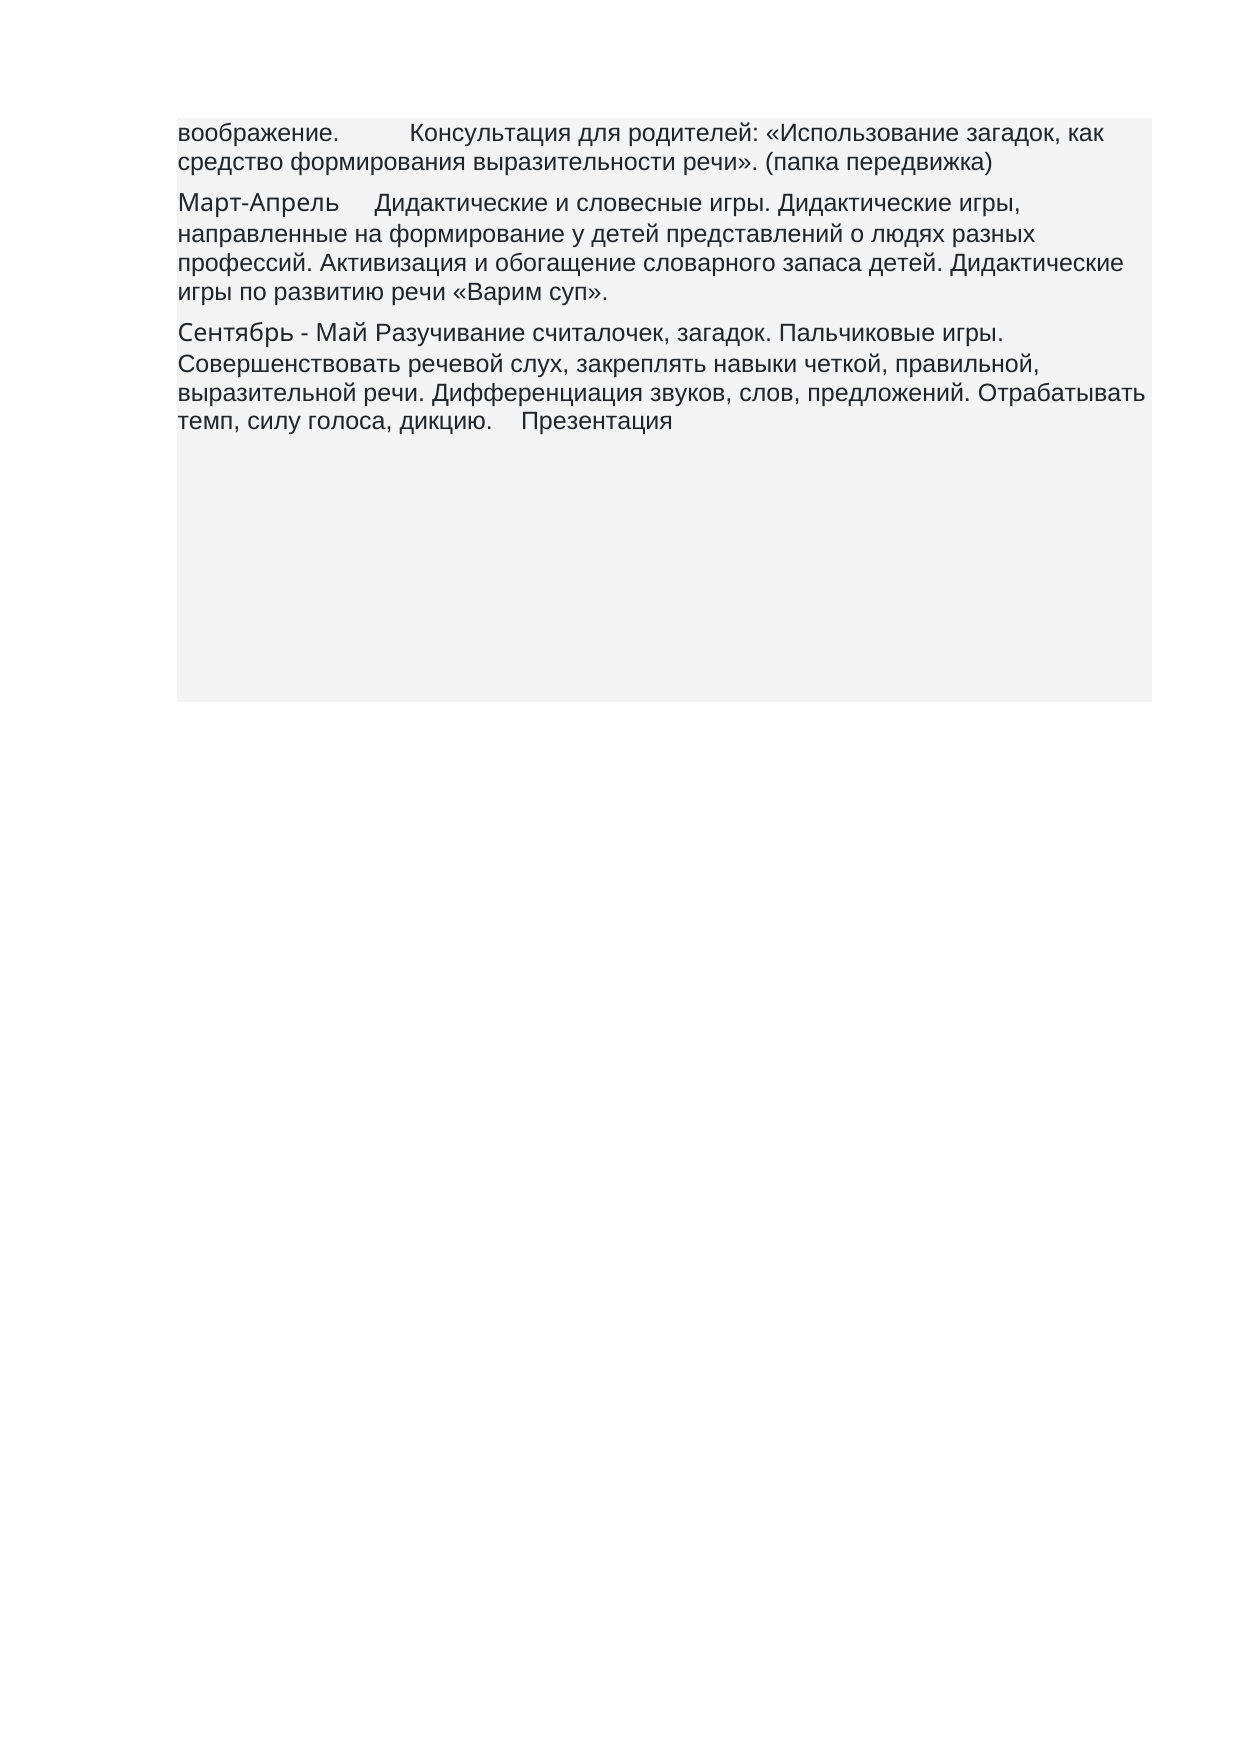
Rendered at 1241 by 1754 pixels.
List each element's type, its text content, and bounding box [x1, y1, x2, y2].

text Март-Апрель Дидактические и словесные игры. Дидактические игры, направленные на формирование у детей представлений о людях разных профессий. Активизация и обогащение словарного запаса детей. Дидактические игры по развитию речи «Варим суп». [177, 185, 1152, 305]
text Сентябрь - Май Разучивание считалочек, загадок. Пальчиковые игры. Совершенствовать речевой слух, закреплять навыки четкой, правильной, выразительной речи. Дифференциация звуков, слов, предложений. Отрабатывать темп, силу голоса, дикцию. Презентация [177, 315, 1152, 435]
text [177, 118, 1152, 176]
